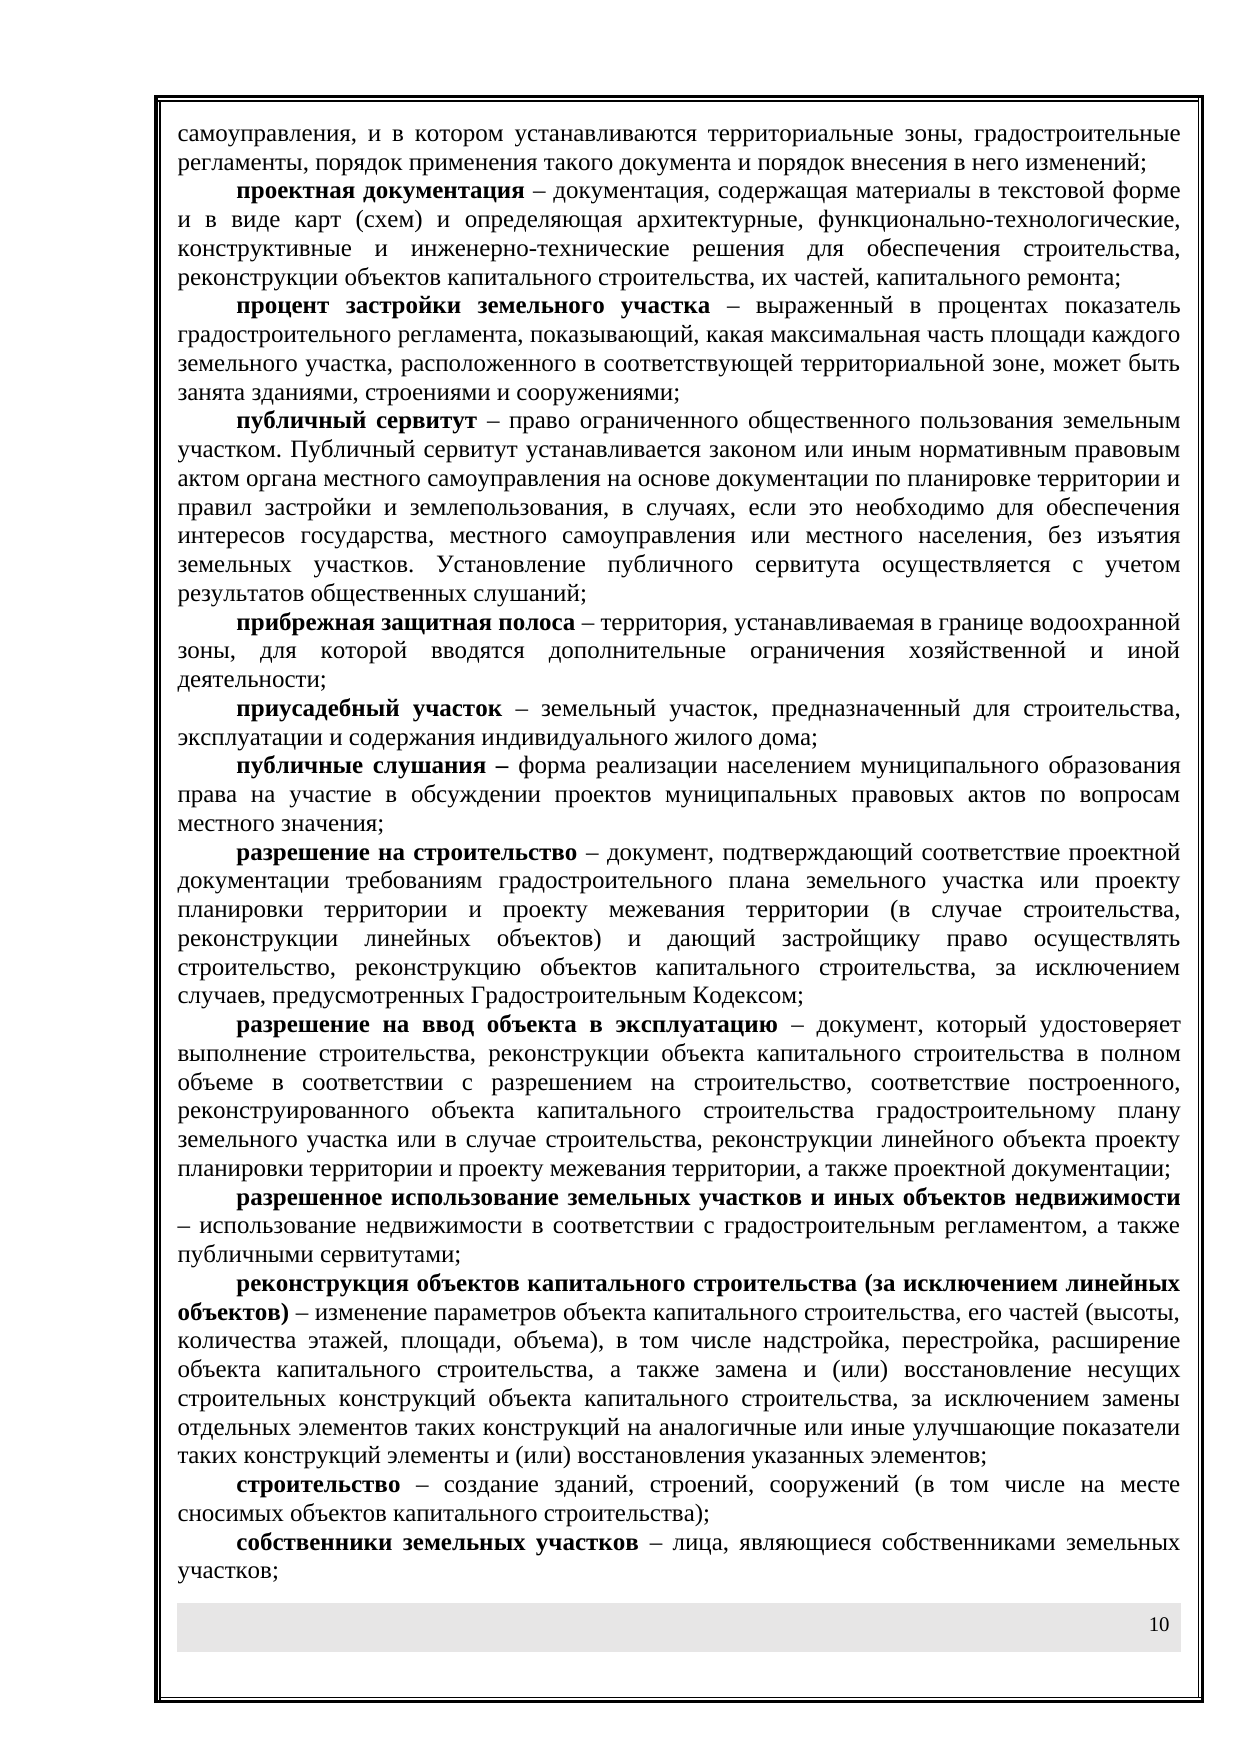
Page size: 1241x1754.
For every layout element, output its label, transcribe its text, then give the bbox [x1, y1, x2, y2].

text строительство – создание зданий, строений, сооружений (в том числе на месте сносимых объектов капитального строительства); [177, 1469, 1181, 1527]
text разрешение на строительство – документ, подтверждающий соответствие проектной документации требованиям градостроительного плана земельного участка или проекту планировки территории и проекту межевания территории (в случае строительства, реконструкции линейных объектов) и дающий застройщику право осуществлять строительство, реконструкцию объектов капитального строительства, за исключением случаев, предусмотренных Градостроительным Кодексом; [177, 837, 1181, 1009]
text публичный сервитут – право ограниченного общественного пользования земельным участком. Публичный сервитут устанавливается законом или иным нормативным правовым актом органа местного самоуправления на основе документации по планировке территории и правил застройки и землепользования, в случаях, если это необходимо для обеспечения интересов государства, местного самоуправления или местного населения, без изъятия земельных участков. Установление публичного сервитута осуществляется с учетом результатов общественных слушаний; [177, 406, 1181, 607]
text разрешение на ввод объекта в эксплуатацию – документ, который удостоверяет выполнение строительства, реконструкции объекта капитального строительства в полном объеме в соответствии с разрешением на строительство, соответствие построенного, реконструированного объекта капитального строительства градостроительному плану земельного участка или в случае строительства, реконструкции линейного объекта проекту планировки территории и проекту межевания территории, а также проектной документации; [177, 1009, 1181, 1182]
text собственники земельных участков – лица, являющиеся собственниками земельных участков; [177, 1527, 1181, 1584]
text процент застройки земельного участка – выраженный в процентах показатель градостроительного регламента, показывающий, какая максимальная часть площади каждого земельного участка, расположенного в соответствующей территориальной зоне, может быть занята зданиями, строениями и сооружениями; [177, 291, 1181, 406]
text разрешенное использование земельных участков и иных объектов недвижимости – использование недвижимости в соответствии с градостроительным регламентом, а также публичными сервитутами; [177, 1182, 1181, 1268]
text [177, 118, 1181, 176]
text приусадебный участок – земельный участок, предназначенный для строительства, эксплуатации и содержания индивидуального жилого дома; [177, 693, 1181, 751]
text прибрежная защитная полоса – территория, устанавливаемая в границе водоохранной зоны, для которой вводятся дополнительные ограничения хозяйственной и иной деятельности; [177, 607, 1181, 693]
text проектная документация – документация, содержащая материалы в текстовой форме и в виде карт (схем) и определяющая архитектурные, функционально-технологические, конструктивные и инженерно-технические решения для обеспечения строительства, реконструкции объектов капитального строительства, их частей, капитального ремонта; [177, 176, 1181, 291]
text реконструкция объектов капитального строительства (за исключением линейных объектов) – изменение параметров объекта капитального строительства, его частей (высоты, количества этажей, площади, объема), в том числе надстройка, перестройка, расширение объекта капитального строительства, а также замена и (или) восстановление несущих строительных конструкций объекта капитального строительства, за исключением замены отдельных элементов таких конструкций на аналогичные или иные улучшающие показатели таких конструкций элементы и (или) восстановления указанных элементов; [177, 1268, 1181, 1469]
text публичные слушания – форма реализации населением муниципального образования права на участие в обсуждении проектов муниципальных правовых актов по вопросам местного значения; [177, 751, 1181, 837]
